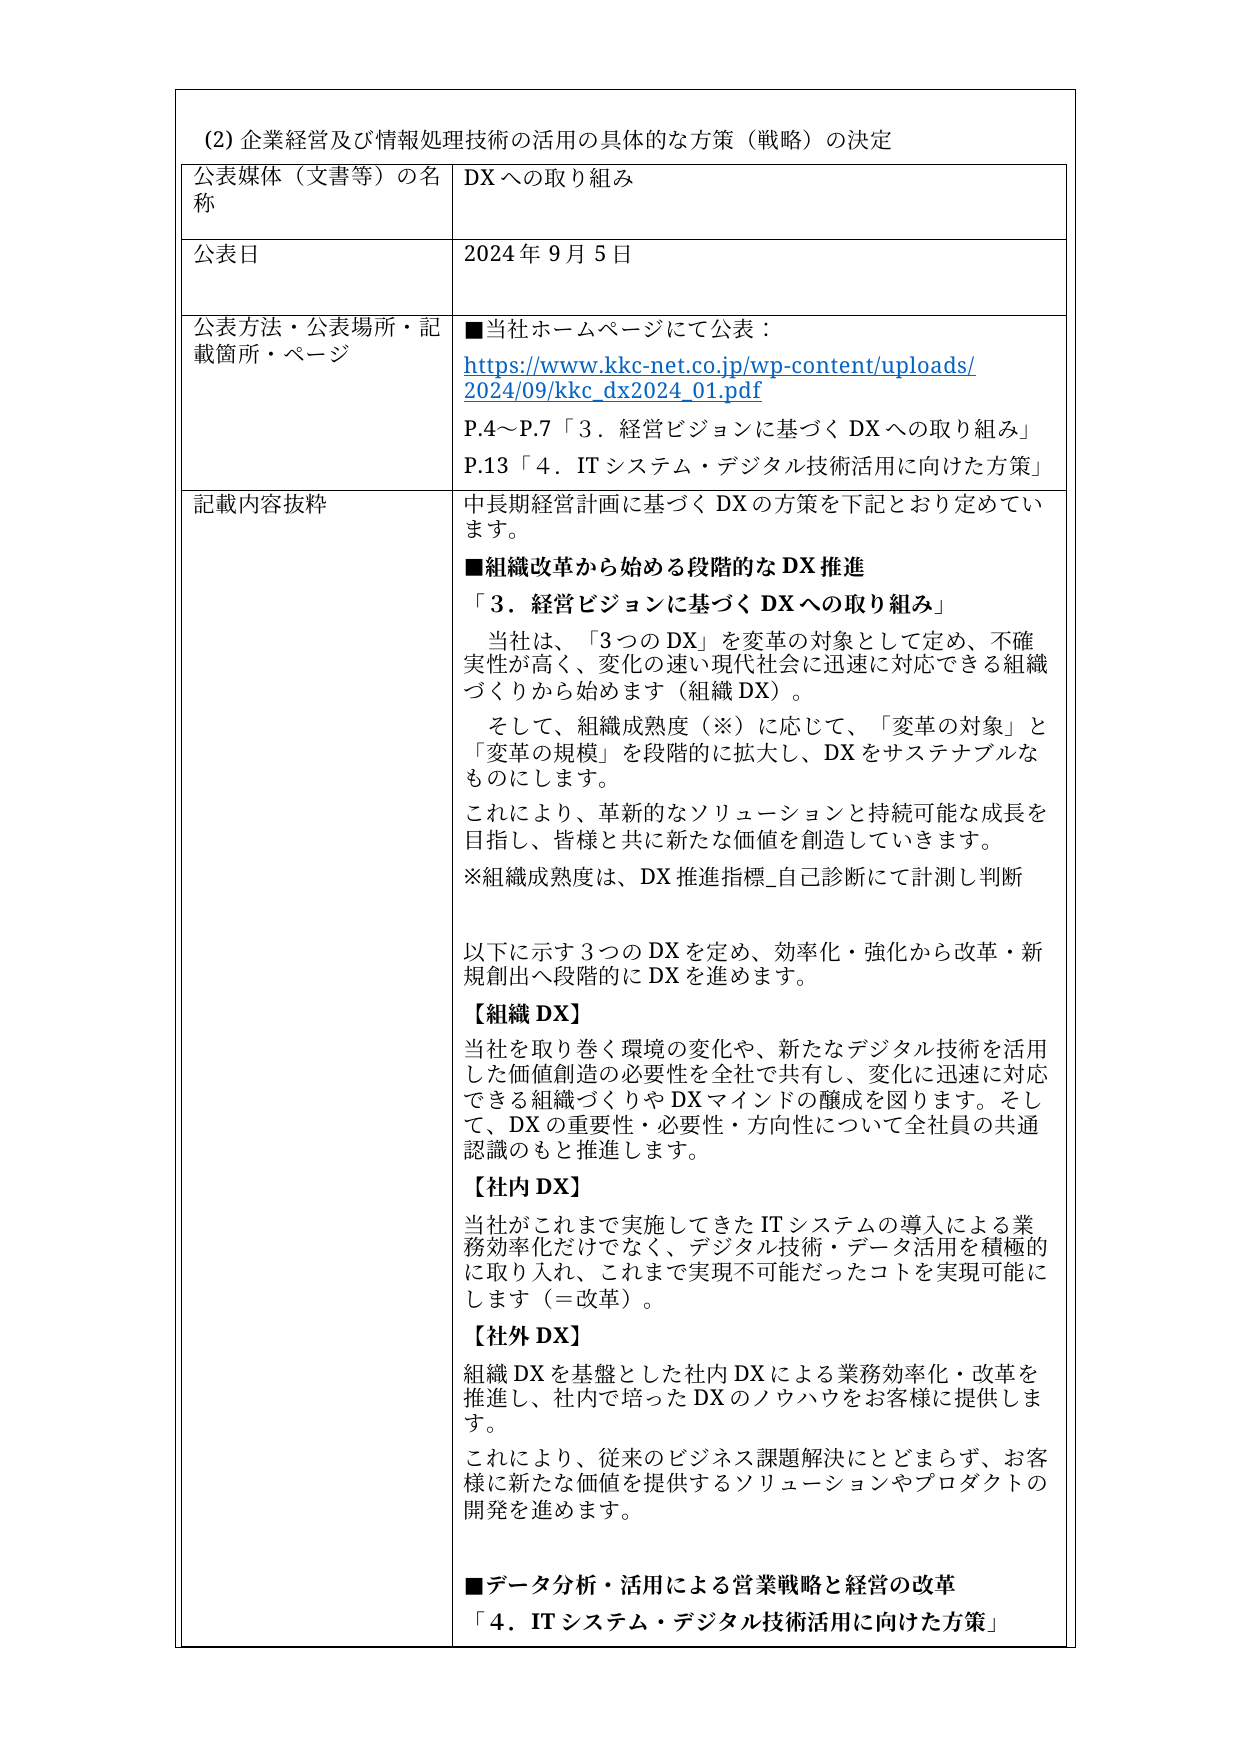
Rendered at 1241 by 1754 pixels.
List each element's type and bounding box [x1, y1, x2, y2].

table_cell [176, 90, 1075, 1647]
